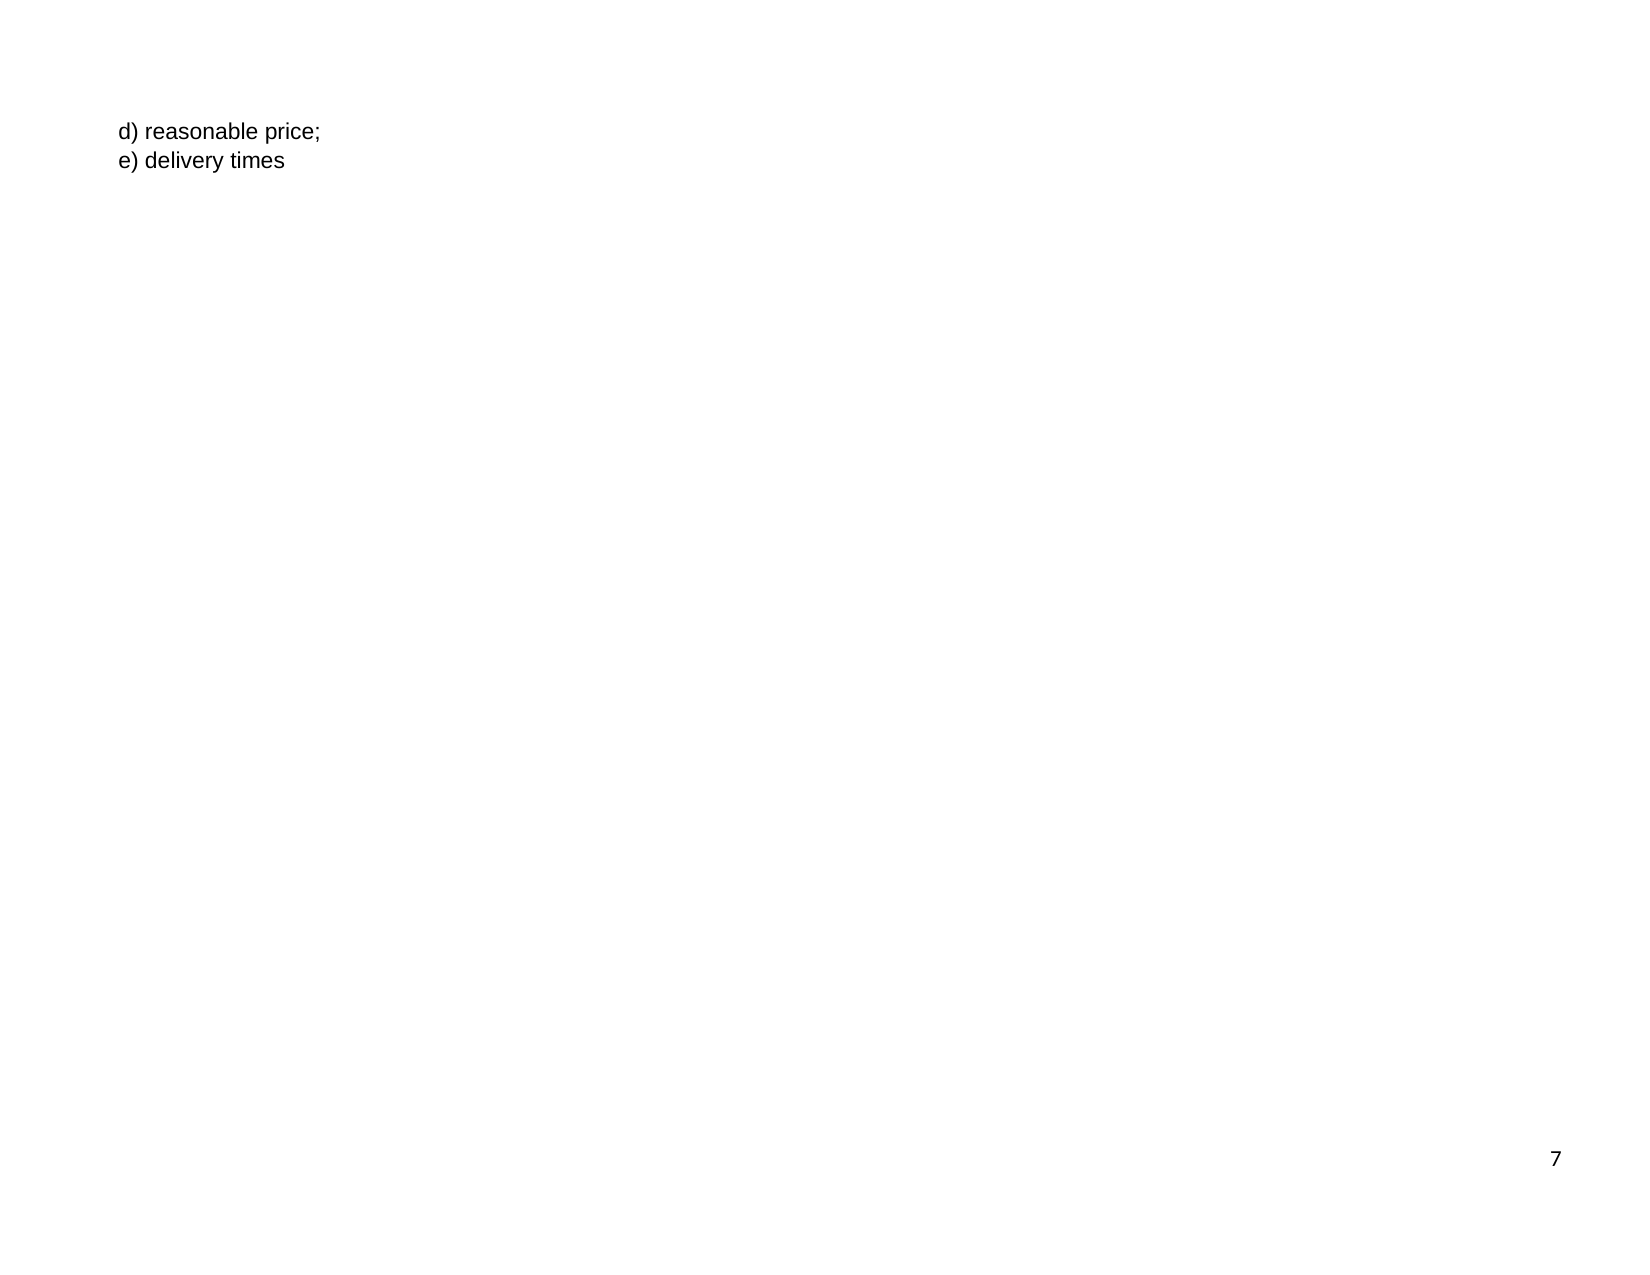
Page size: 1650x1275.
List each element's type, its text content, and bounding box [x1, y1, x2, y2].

text d) reasonable price; [118, 118, 1561, 144]
text e) delivery times [118, 147, 1561, 173]
